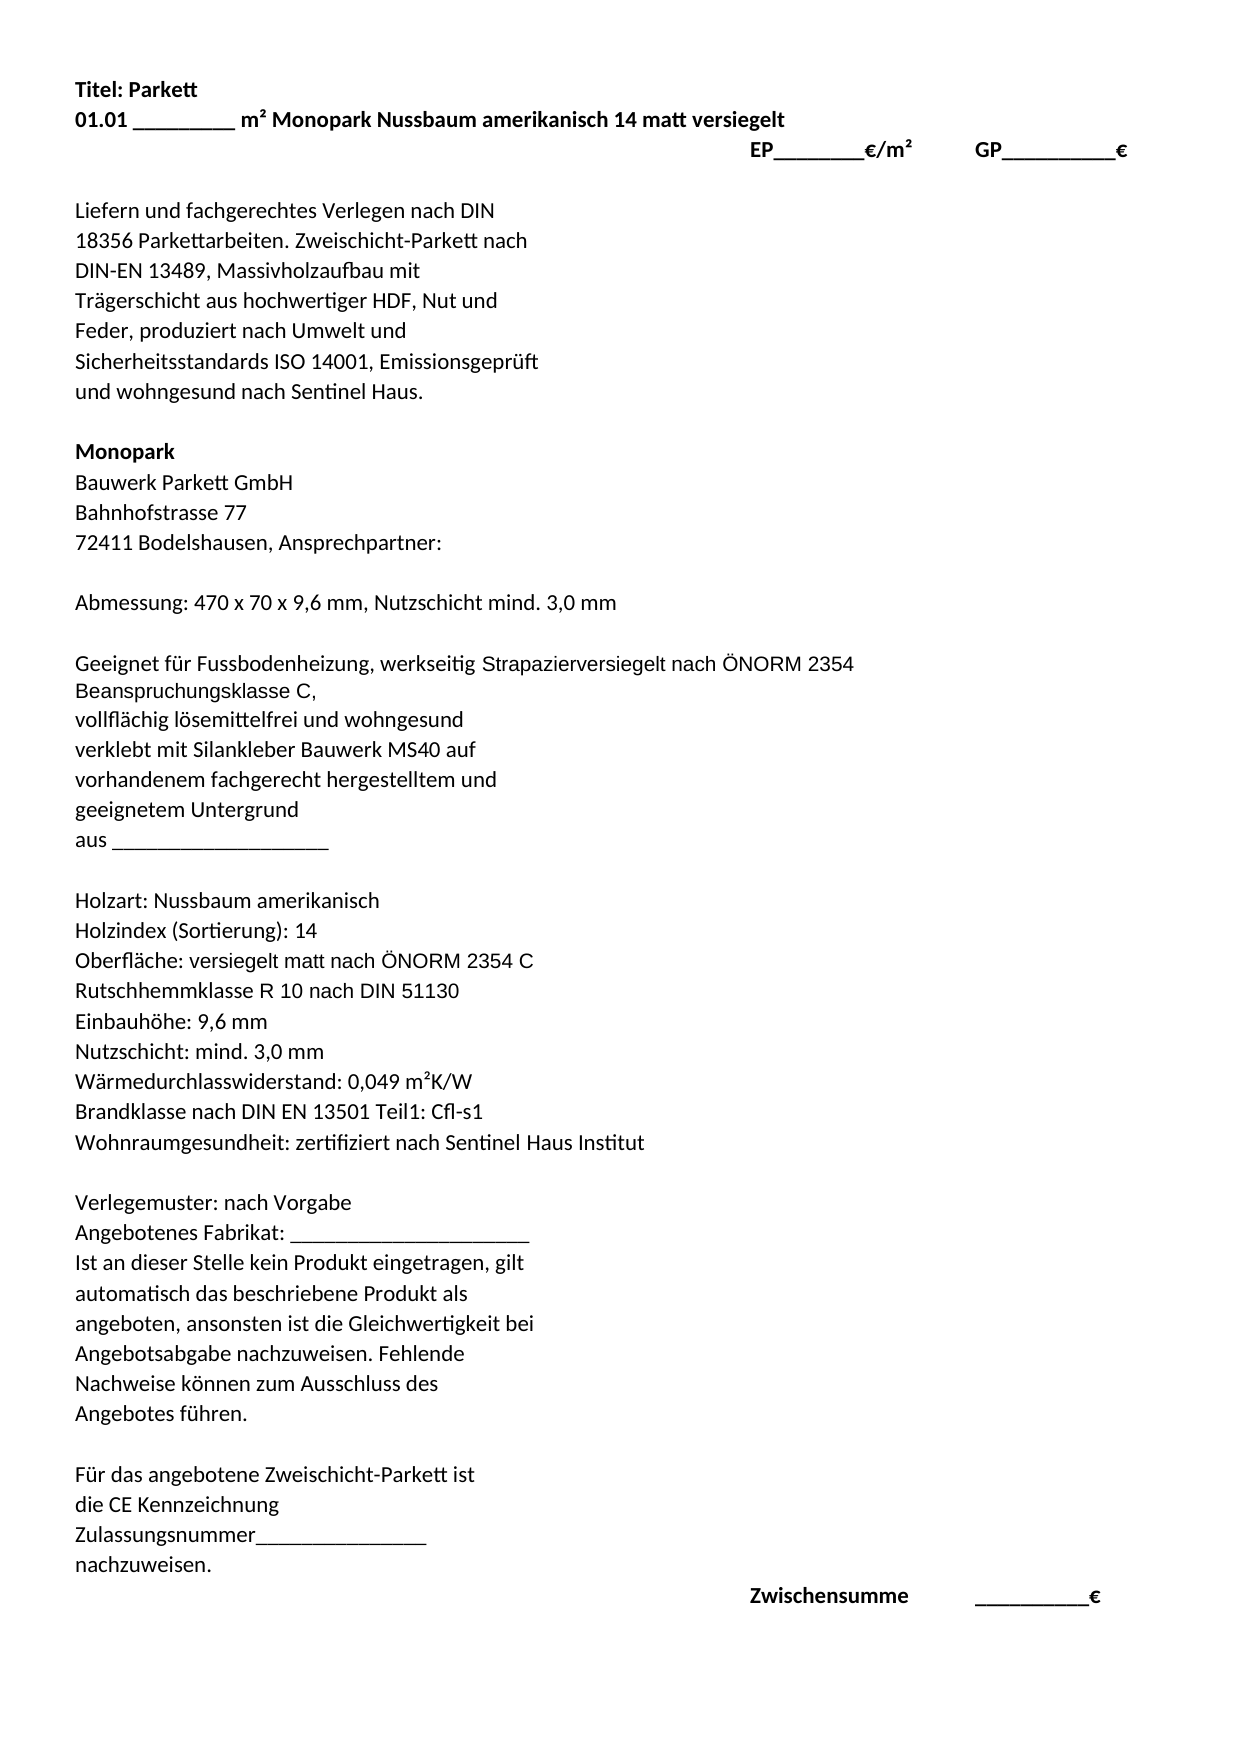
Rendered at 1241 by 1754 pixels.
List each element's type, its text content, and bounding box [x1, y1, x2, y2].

text 18356 Parkettarbeiten. Zweischicht-Parkett nach [75, 226, 1165, 254]
text 72411 Bodelshausen, Ansprechpartner: [75, 528, 1165, 556]
text Zwischensumme __________€ [75, 1581, 1165, 1609]
text Feder, produziert nach Umwelt und [75, 317, 1165, 345]
text vorhandenem fachgerecht hergestelltem und [75, 765, 1165, 793]
text Bauwerk Parkett GmbH [75, 468, 1165, 496]
text Geeignet für Fussbodenheizung, werkseitig Strapazierversiegelt nach ÖNORM 2354 Beanspruchungsklasse C, [75, 649, 1165, 703]
text Trägerschicht aus hochwertiger HDF, Nut und [75, 286, 1165, 314]
text Holzart: Nussbaum amerikanisch [75, 886, 1165, 914]
text vollflächig lösemittelfrei und wohngesund [75, 705, 1165, 733]
text Angebotsabgabe nachzuweisen. Fehlende [75, 1339, 1165, 1367]
text Bahnhofstrasse 77 [75, 498, 1165, 526]
text DIN-EN 13489, Massivholzaufbau mit [75, 256, 1165, 284]
text Oberfläche: versiegelt matt nach ÖNORM 2354 C [75, 946, 1165, 974]
text Angebotes führen. [75, 1399, 1165, 1427]
text Wärmedurchlasswiderstand: 0,049 m²K/W [75, 1067, 1165, 1095]
text die CE Kennzeichnung [75, 1490, 1165, 1518]
text Brandklasse nach DIN EN 13501 Teil1: Cfl-s1 [75, 1097, 1165, 1125]
text Monopark [75, 437, 1165, 466]
text geeignetem Untergrund [75, 795, 1165, 823]
text Verlegemuster: nach Vorgabe [75, 1188, 1165, 1216]
text Titel: Parkett [75, 75, 1165, 103]
text Nutzschicht: mind. 3,0 mm [75, 1037, 1165, 1065]
text 01.01 _________ m² Monopark Nussbaum amerikanisch 14 matt versiegelt EP________€/m² GP__________€ [75, 105, 1165, 163]
text Nachweise können zum Ausschluss des [75, 1369, 1165, 1397]
text Rutschhemmklasse R 10 nach DIN 51130 [75, 977, 1165, 1004]
text Sicherheitsstandards ISO 14001, Emissionsgeprüft [75, 347, 1165, 375]
text Wohnraumgesundheit: zertifiziert nach Sentinel Haus Institut [75, 1128, 1165, 1156]
text aus ___________________ [75, 826, 1165, 853]
text nachzuweisen. [75, 1551, 1165, 1578]
text Zulassungsnummer_______________ [75, 1520, 1165, 1548]
text angeboten, ansonsten ist die Gleichwertigkeit bei [75, 1309, 1165, 1337]
text und wohngesund nach Sentinel Haus. [75, 377, 1165, 405]
text Abmessung: 470 x 70 x 9,6 mm, Nutzschicht mind. 3,0 mm [75, 588, 1165, 617]
text Einbauhöhe: 9,6 mm [75, 1007, 1165, 1035]
text Ist an dieser Stelle kein Produkt eingetragen, gilt [75, 1248, 1165, 1276]
text Für das angebotene Zweischicht-Parkett ist [75, 1460, 1165, 1488]
text Holzindex (Sortierung): 14 [75, 916, 1165, 944]
text Liefern und fachgerechtes Verlegen nach DIN [75, 196, 1165, 224]
text Angebotenes Fabrikat: _____________________ [75, 1218, 1165, 1246]
text automatisch das beschriebene Produkt als [75, 1279, 1165, 1307]
text verklebt mit Silankleber Bauwerk MS40 auf [75, 735, 1165, 763]
